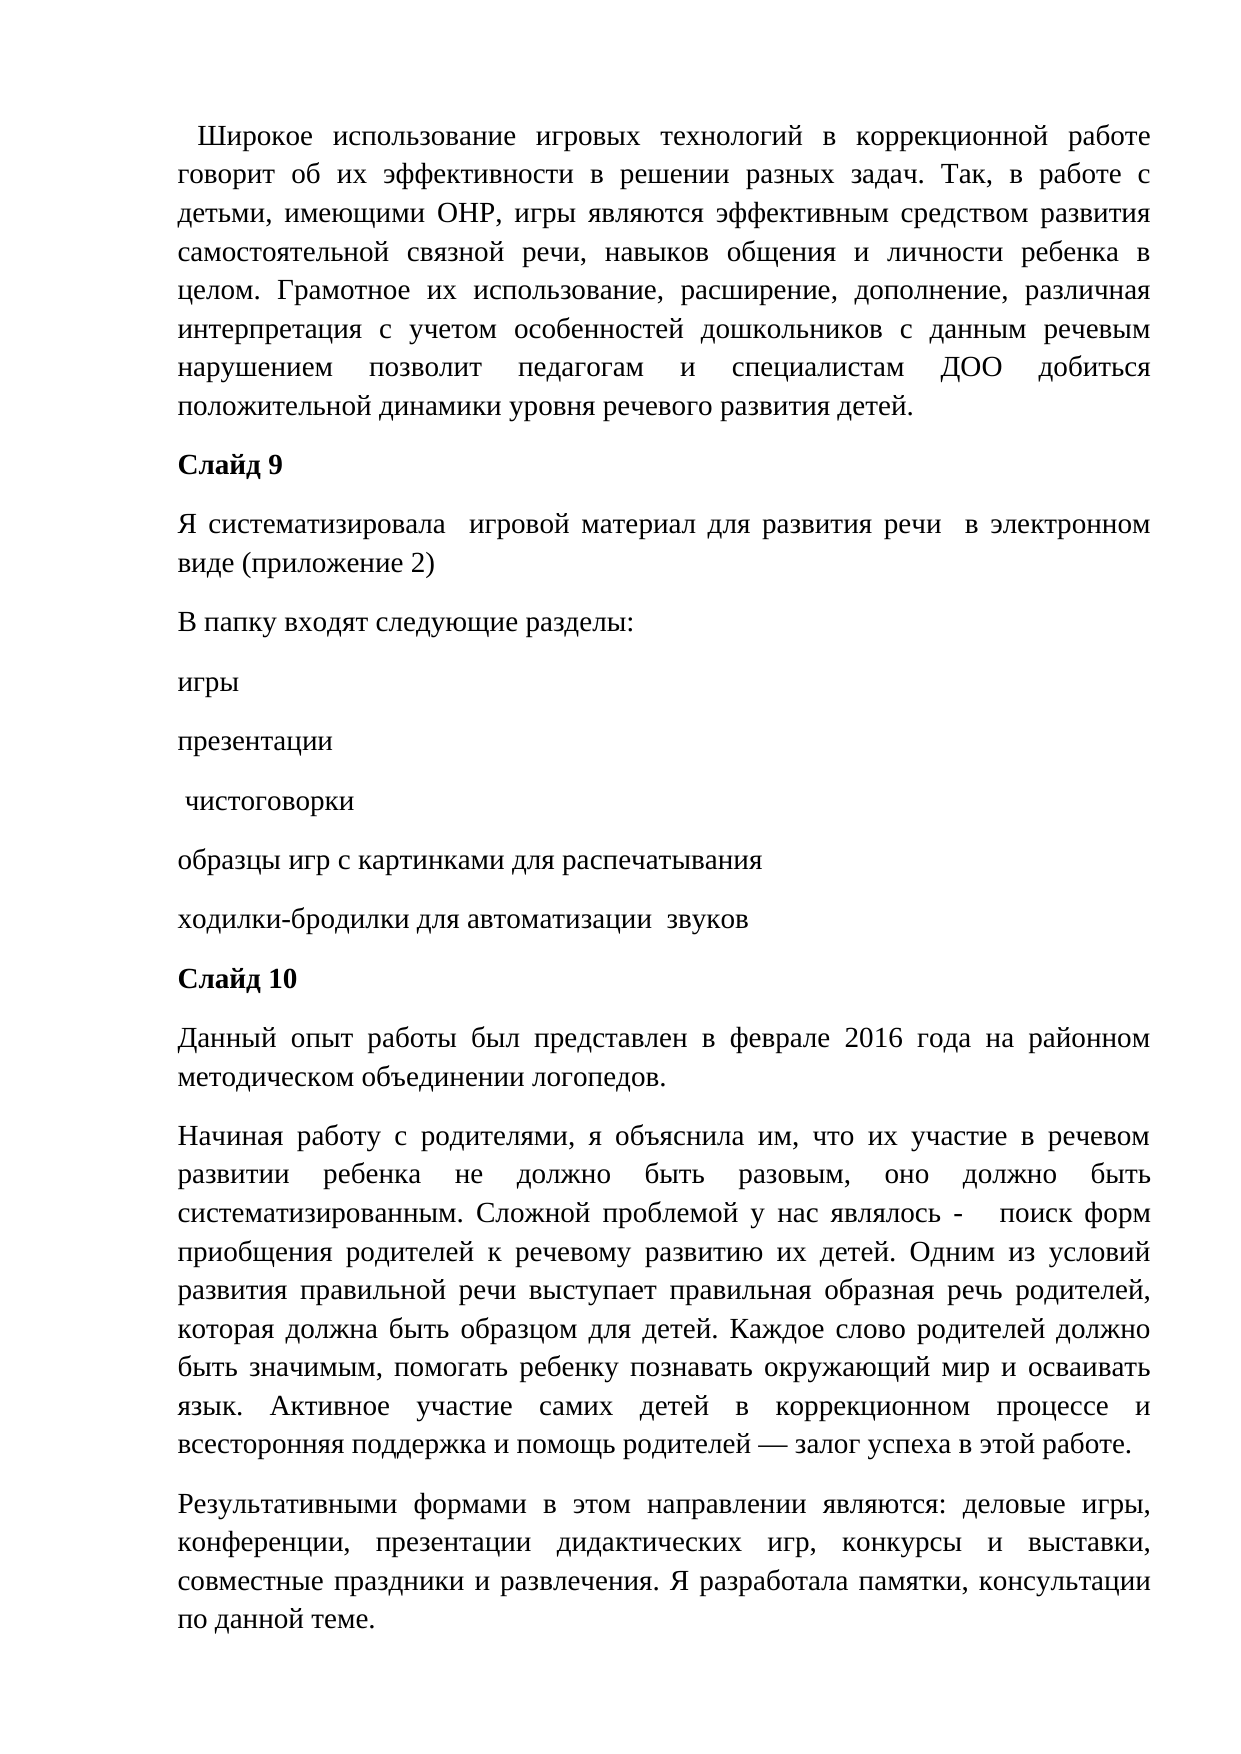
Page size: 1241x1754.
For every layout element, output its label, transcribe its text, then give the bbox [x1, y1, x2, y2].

text Начиная работу с родителями, я объяснила им, что их участие в речевом развитии ребенка не должно быть разовым, оно должно быть систематизированным. Сложной проблемой у нас являлось - поиск форм приобщения родителей к речевому развитию их детей. Одним из условий развития правильной речи выступает правильная образная речь родителей, которая должна быть образцом для детей. Каждое слово родителей должно быть значимым, помогать ребенку познавать окружающий мир и осваивать язык. Активное участие самих детей в коррекционном процессе и всесторонняя поддержка и помощь родителей — залог успеха в этой работе. [177, 1118, 1152, 1460]
text презентации [177, 723, 1152, 757]
text В папку входят следующие разделы: [177, 604, 1152, 638]
text Слайд 10 [177, 961, 1152, 994]
text Результативными формами в этом направлении являются: деловые игры, конференции, презентации дидактических игр, конкурсы и выставки, совместные праздники и развлечения. Я разработала памятки, консультации по данной теме. [177, 1486, 1152, 1635]
text ходилки-бродилки для автоматизации звуков [177, 901, 1152, 935]
text Данный опыт работы был представлен в феврале 2016 года на районном методическом объединении логопедов. [177, 1020, 1152, 1092]
text Широкое использование игровых технологий в коррекционной работе говорит об их эффективности в решении разных задач. Так, в работе с детьми, имеющими ОНР, игры являются эффективным средством развития самостоятельной связной речи, навыков общения и личности ребенка в целом. Грамотное их использование, расширение, дополнение, различная интерпретация с учетом особенностей дошкольников с данным речевым нарушением позволит педагогам и специалистам ДОО добиться положительной динамики уровня речевого развития детей. [177, 118, 1152, 421]
text Я систематизировала игровой материал для развития речи в электронном виде (приложение 2) [177, 507, 1152, 579]
text образцы игр с картинками для распечатывания [177, 842, 1152, 876]
text игры [177, 664, 1152, 697]
text Слайд 9 [177, 447, 1152, 481]
text чистоговорки [177, 783, 1152, 816]
